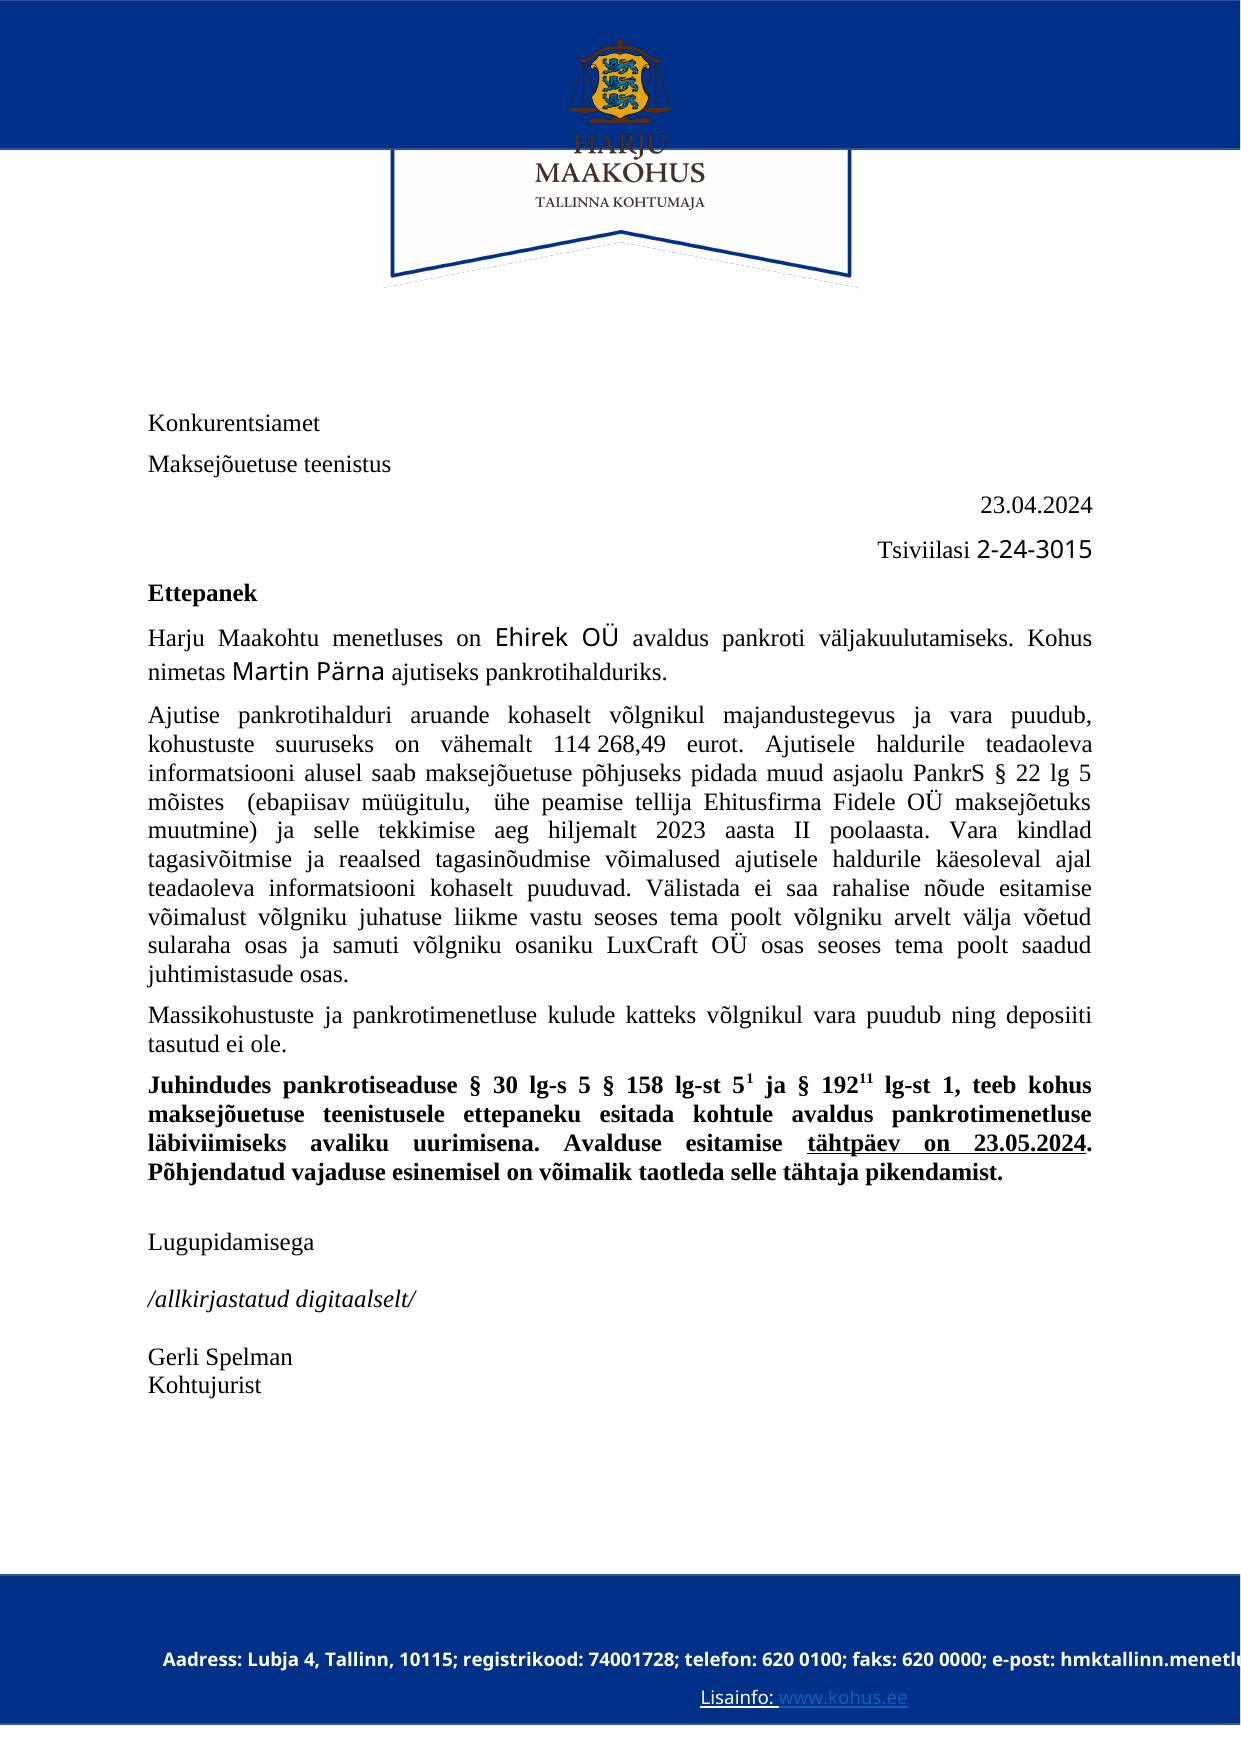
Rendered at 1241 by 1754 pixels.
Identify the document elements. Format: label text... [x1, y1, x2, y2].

text Ajutise pankrotihalduri aruande kohaselt võlgnikul majandustegevus ja vara puudub, kohustuste suuruseks on vähemalt 114 268,49 eurot. Ajutisele haldurile teadaoleva informatsiooni alusel saab maksejõuetuse põhjuseks pidada muud asjaolu PankrS § 22 lg 5 mõistes (ebapiisav müügitulu, ühe peamise tellija Ehitusfirma Fidele OÜ maksejõetuks muutmine) ja selle tekkimise aeg hiljemalt 2023 aasta II poolaasta. Vara kindlad tagasivõitmise ja reaalsed tagasinõudmise võimalused ajutisele haldurile käesoleval ajal teadaoleva informatsiooni kohaselt puuduvad. Välistada ei saa rahalise nõude esitamise võimalust võlgniku juhatuse liikme vastu seoses tema poolt võlgniku arvelt välja võetud sularaha osas ja samuti võlgniku osaniku LuxCraft OÜ osas seoses tema poolt saadud juhtimistasude osas. [148, 700, 1092, 988]
text Juhindudes pankrotiseaduse § 30 lg-s 5 § 158 lg-st 51 ja § 19211 lg-st 1, teeb kohus maksejõuetuse teenistusele ettepaneku esitada kohtule avaldus pankrotimenetluse läbiviimiseks avaliku uurimisena. Avalduse esitamise tähtpäev on 23.05.2024. Põhjendatud vajaduse esinemisel on võimalik taotleda selle tähtaja pikendamist. [148, 1070, 1092, 1185]
text Massikohustuste ja pankrotimenetluse kulude katteks võlgnikul vara puudub ning deposiiti tasutud ei ole. [148, 1000, 1092, 1058]
text Lugupidamisega [148, 1227, 1092, 1255]
text Tsiviilasi [148, 532, 1092, 566]
text Gerli Spelman [148, 1342, 1092, 1370]
text Konkurentsiamet [148, 408, 1092, 437]
text Maksejõuetuse teenistus [148, 449, 1092, 478]
text Ettepanek [148, 578, 1092, 607]
text /allkirjastatud digitaalselt/ [148, 1284, 1092, 1313]
text Harju Maakohtu menetluses on avaldus pankroti väljakuulutamiseks. Kohus nimetas ajutiseks pankrotihalduriks. [148, 620, 1092, 688]
picture [376, 0, 865, 304]
text Kohtujurist [148, 1370, 1092, 1399]
